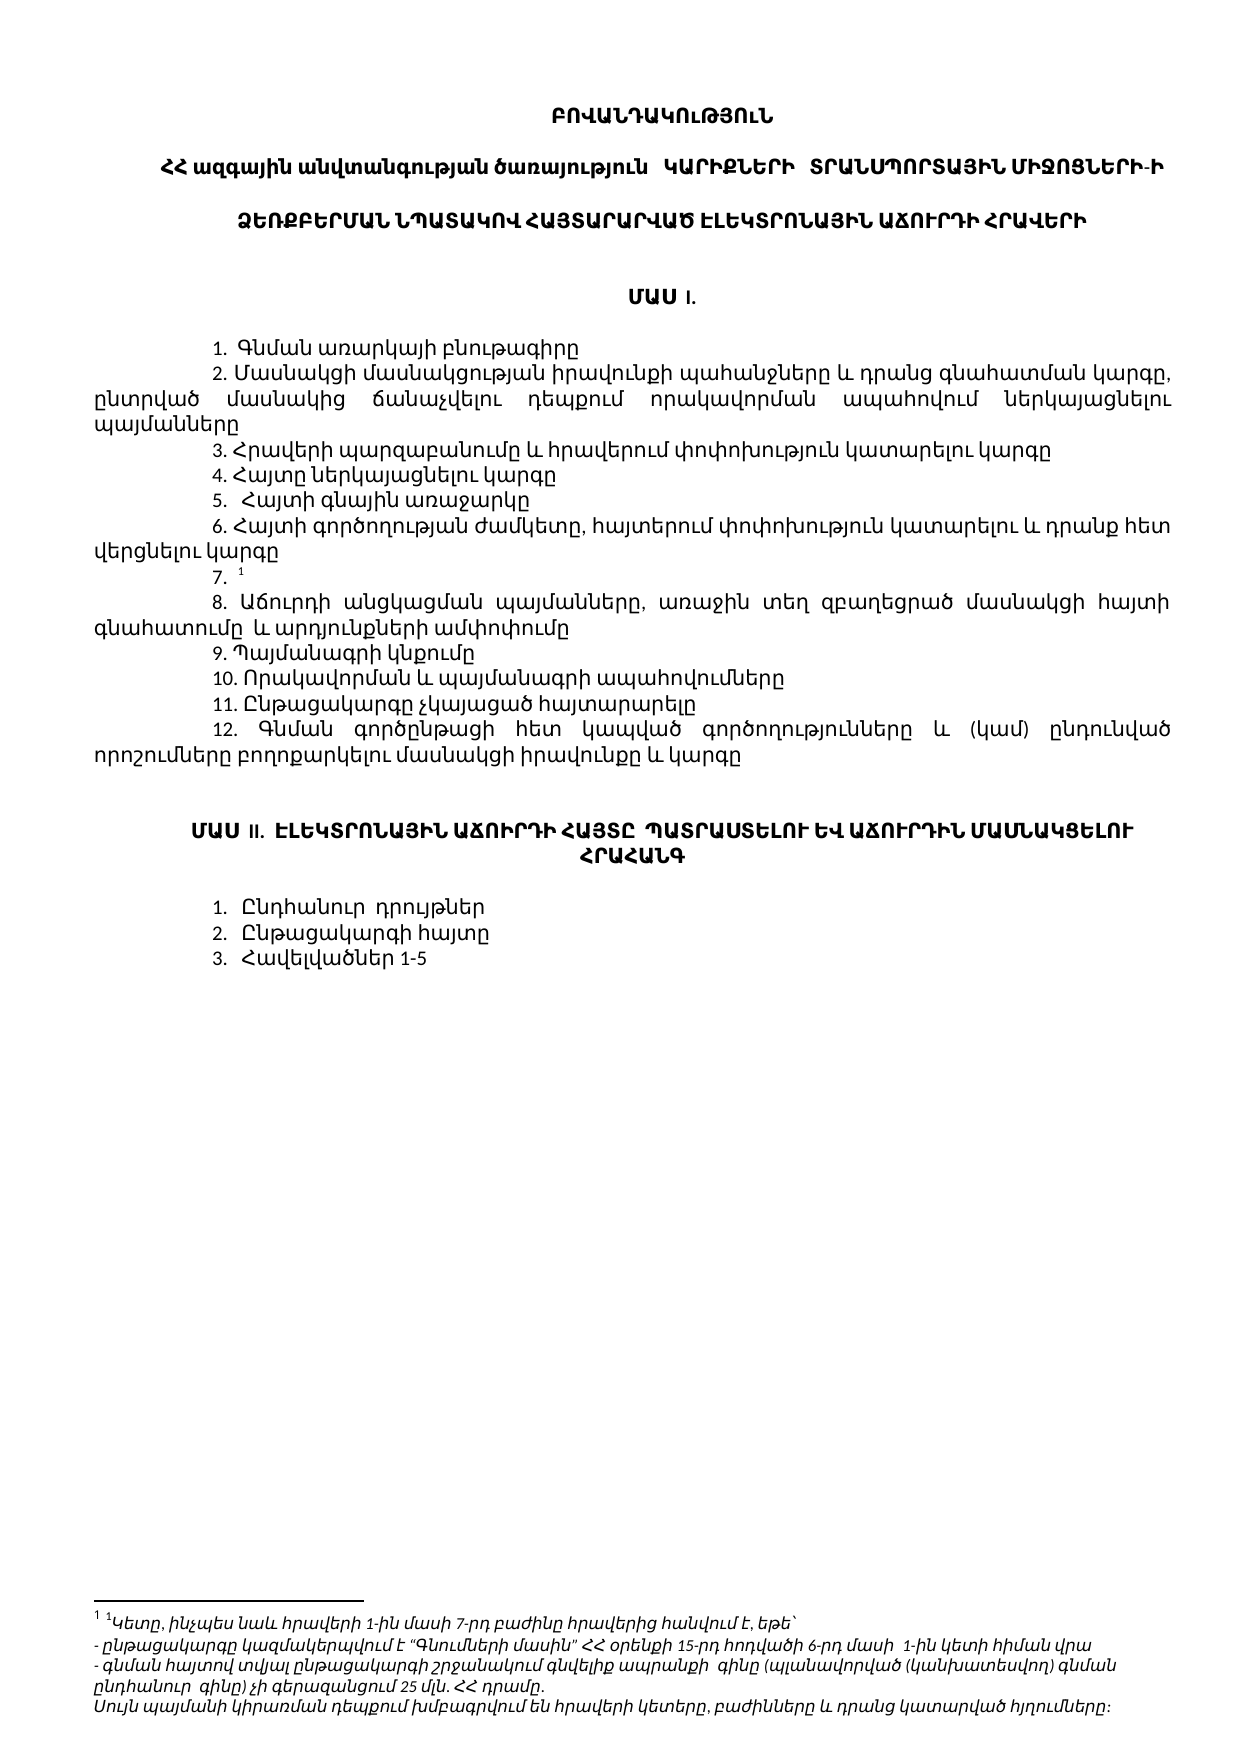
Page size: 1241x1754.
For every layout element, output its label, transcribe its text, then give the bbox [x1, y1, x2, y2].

text 1. Ընդհանուր դրույթներ [94, 894, 1171, 920]
text 9. Պայմանագրի կնքումը [94, 640, 1171, 666]
text 4. Հայտը ներկայացնելու կարգը [94, 462, 1171, 488]
text ՀՀ ազգային անվտանգության ծառայություն ԿԱՐԻՔՆԵՐԻ ՏՐԱՆՍՊՈՐՏԱՅԻՆ ՄԻՋՈՑՆԵՐԻ-Ի [94, 154, 1171, 179]
text 12. Գնման գործընթացի հետ կապված գործողությունները և (կամ) ընդունված որոշումները բողոքարկելու մասնակցի իրավունքը և կարգը [94, 716, 1171, 767]
text 3. Հավելվածներ 1-5 [94, 945, 1171, 971]
text 5. Հայտի գնային առաջարկը [94, 488, 1171, 513]
text ՄԱՍ I. [94, 284, 1171, 310]
text 2. Մասնակցի մասնակցության իրավունքի պահանջները և դրանց գնահատման կարգը, ընտրված մասնակից ճանաչվելու դեպքում որակավորման ապահովում ներկայացնելու պայմանները [94, 361, 1171, 437]
text 3. Հրավերի պարզաբանումը և հրավերում փոփոխություն կատարելու կարգը [94, 437, 1171, 462]
text 8. Աճուրդի անցկացման պայմանները, առաջին տեղ զբաղեցրած մասնակցի հայտի գնահատումը և արդյունքների ամփոփումը [94, 589, 1171, 640]
text 6. Հայտի գործողության ժամկետը, հայտերում փոփոխություն կատարելու և դրանք հետ վերցնելու կարգը [94, 513, 1171, 564]
text 7. 1 [94, 564, 1171, 589]
text ՁԵՌՔԲԵՐՄԱՆ ՆՊԱՏԱԿՈՎ ՀԱՅՏԱՐԱՐՎԱԾ ԷԼԵԿՏՐՈՆԱՅԻՆ ԱՃՈՒՐԴԻ ՀՐԱՎԵՐԻ [94, 208, 1171, 233]
text 10. Որակավորման և պայմանագրի ապահովումները [94, 666, 1171, 691]
text ՄԱՍ II. ԷԼԵԿՏՐՈՆԱՅԻՆ ԱՃՈԻՐԴԻ ՀԱՅՏԸ ՊԱՏՐԱՍՏԵԼՈՒ ԵՎ ԱՃՈՒՐԴԻՆ ՄԱՍՆԱԿՑԵԼՈՒ ՀՐԱՀԱՆԳ [94, 818, 1171, 869]
text 2. Ընթացակարգի հայտը [94, 920, 1171, 945]
text 11. Ընթացակարգը չկայացած հայտարարելը [94, 691, 1171, 716]
text 1. Գնման առարկայի բնութագիրը [94, 335, 1171, 361]
text ԲՈՎԱՆԴԱԿՈւԹՅՈւՆ [94, 103, 1171, 128]
